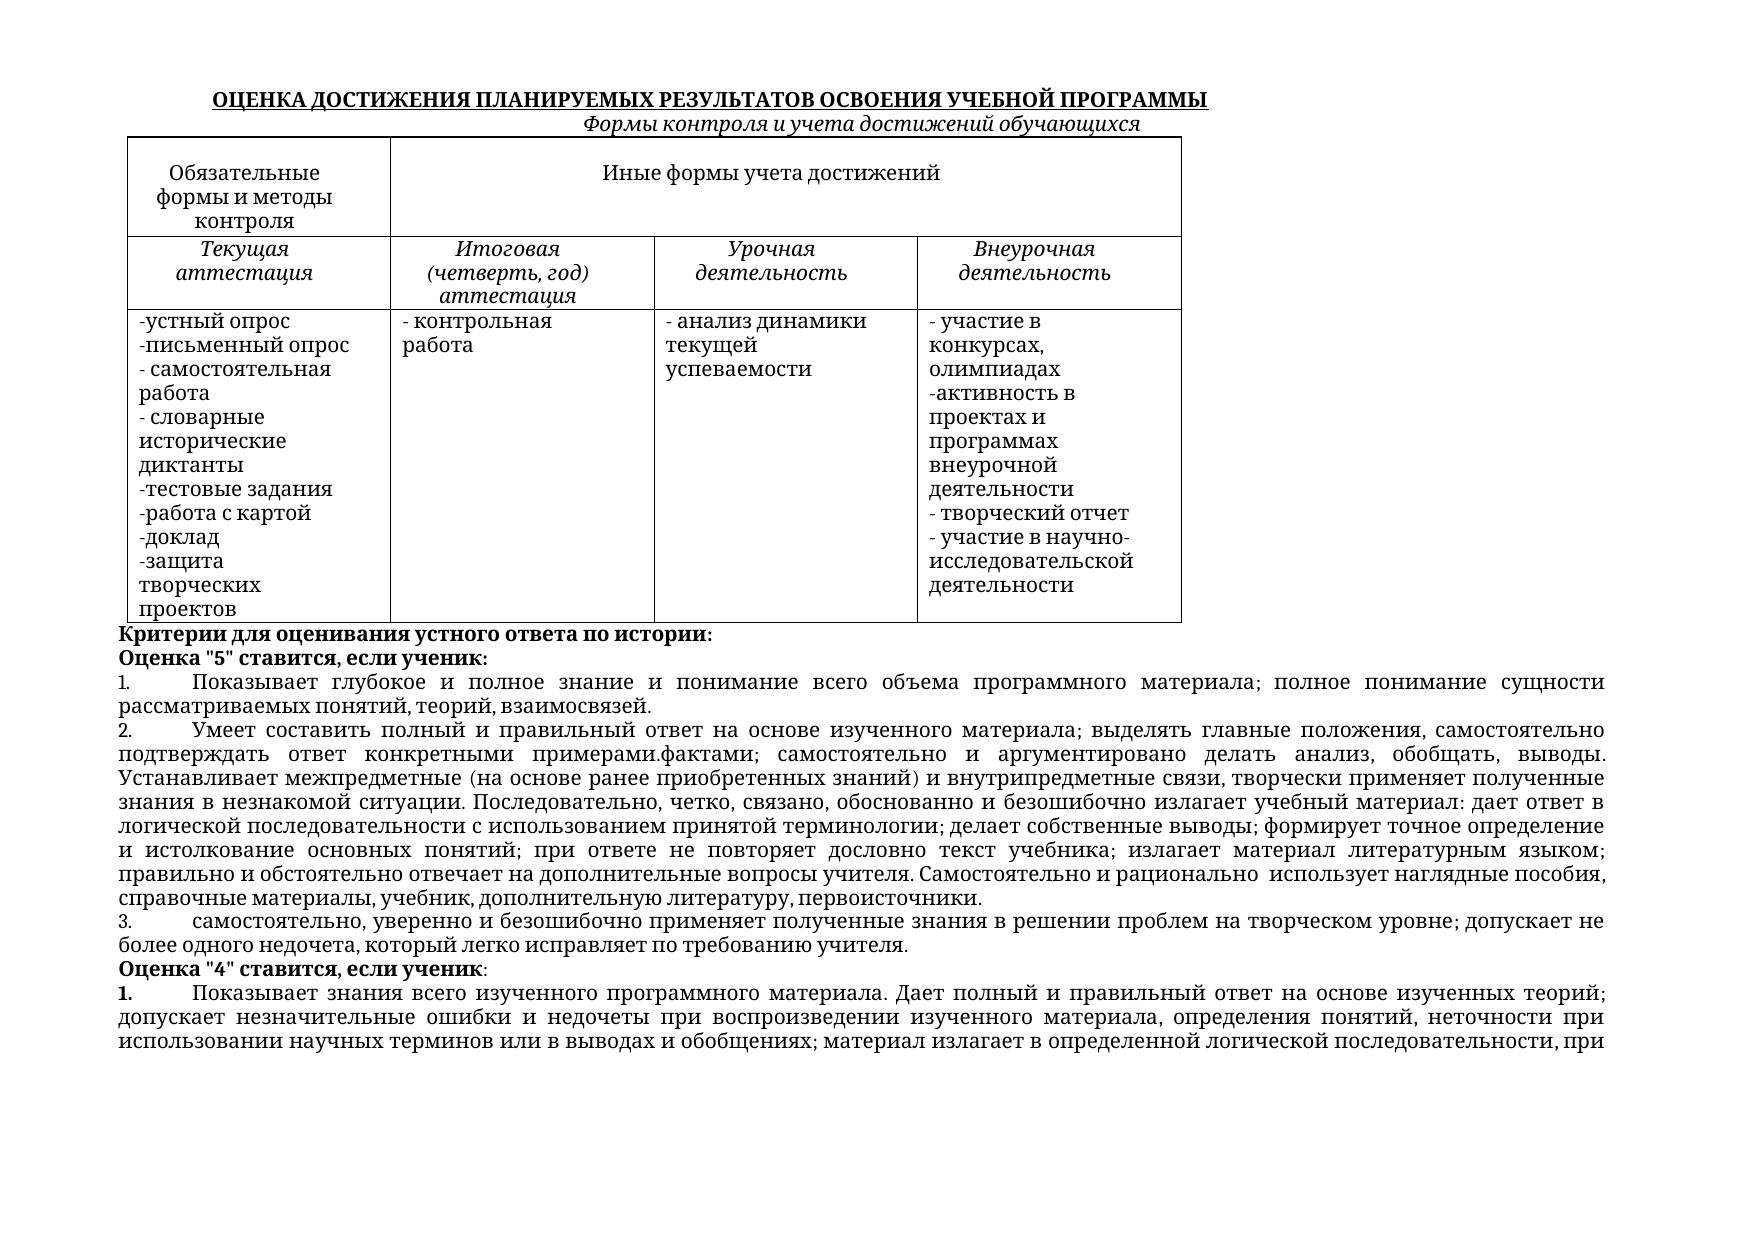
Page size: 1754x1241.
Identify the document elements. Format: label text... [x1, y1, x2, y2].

table_cell - анализ динамики текущей успеваемости [655, 310, 917, 622]
table_header Обязательные формы и методы контроля [128, 138, 390, 236]
list самостоятельно, уверенно и безошибочно применяет полученные знания в решении проблем на творческом уровне; допускает не более одного недочета, который легко исправляет по требованию учителя. [118, 910, 1606, 958]
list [118, 982, 1606, 1054]
text Критерии для оценивания устного ответа по истории: [118, 623, 1606, 647]
table_cell - участие в конкурсах, олимпиадах -активность в проектах и программах внеурочной деятельности - творческий отчет - участие в научно- исследовательской деятельности [918, 310, 1181, 622]
text Оценка "5" ставится, если ученик: [118, 647, 1606, 671]
list Показывает глубокое и полное знание и понимание всего объема программного материала; полное понимание сущности рассматриваемых понятий, теорий, взаимосвязей. [118, 671, 1606, 718]
table_cell Текущая аттестация [128, 237, 390, 309]
list Умеет составить полный и правильный ответ на основе изученного материала; выделять главные положения, самостоятельно подтверждать ответ конкретными примерами.фактами; самостоятельно и аргументировано делать анализ, обобщать, выводы. Устанавливает межпредметные (на основе ранее приобретенных знаний) и внутрипредметные связи, творчески применяет полученные знания в незнакомой ситуации. Последовательно, четко, связано, обоснованно и безошибочно излагает учебный материал: дает ответ в логической последовательности с использованием принятой терминологии; делает собственные выводы; формирует точное определение и истолкование основных понятий; при ответе не повторяет дословно текст учебника; излагает материал литературным языком; правильно и обстоятельно отвечает на дополнительные вопросы учителя. Самостоятельно и рационально использует наглядные пособия, справочные материалы, учебник, дополнительную литературу, первоисточники. [118, 718, 1606, 910]
table_cell Итоговая (четверть, год) аттестация [391, 237, 654, 309]
text ОЦЕНКА ДОСТИЖЕНИЯ ПЛАНИРУЕМЫХ РЕЗУЛЬТАТОВ ОСВОЕНИЯ УЧЕБНОЙ ПРОГРАММЫ [156, 88, 1606, 112]
text Оценка "4" ставится, если ученик: [118, 958, 1606, 982]
table_cell - контрольная работа [391, 310, 654, 622]
table_header Иные формы учета достижений [391, 138, 1181, 236]
table_cell Урочная деятельность [655, 237, 917, 309]
text Формы контроля и учета достижений обучающихся [118, 112, 1606, 136]
table_cell Внеурочная деятельность [918, 237, 1181, 309]
table_cell -устный опрос -письменный опрос - самостоятельная работа - словарные исторические диктанты -тестовые задания -работа с картой -доклад -защита творческих проектов [128, 310, 390, 622]
